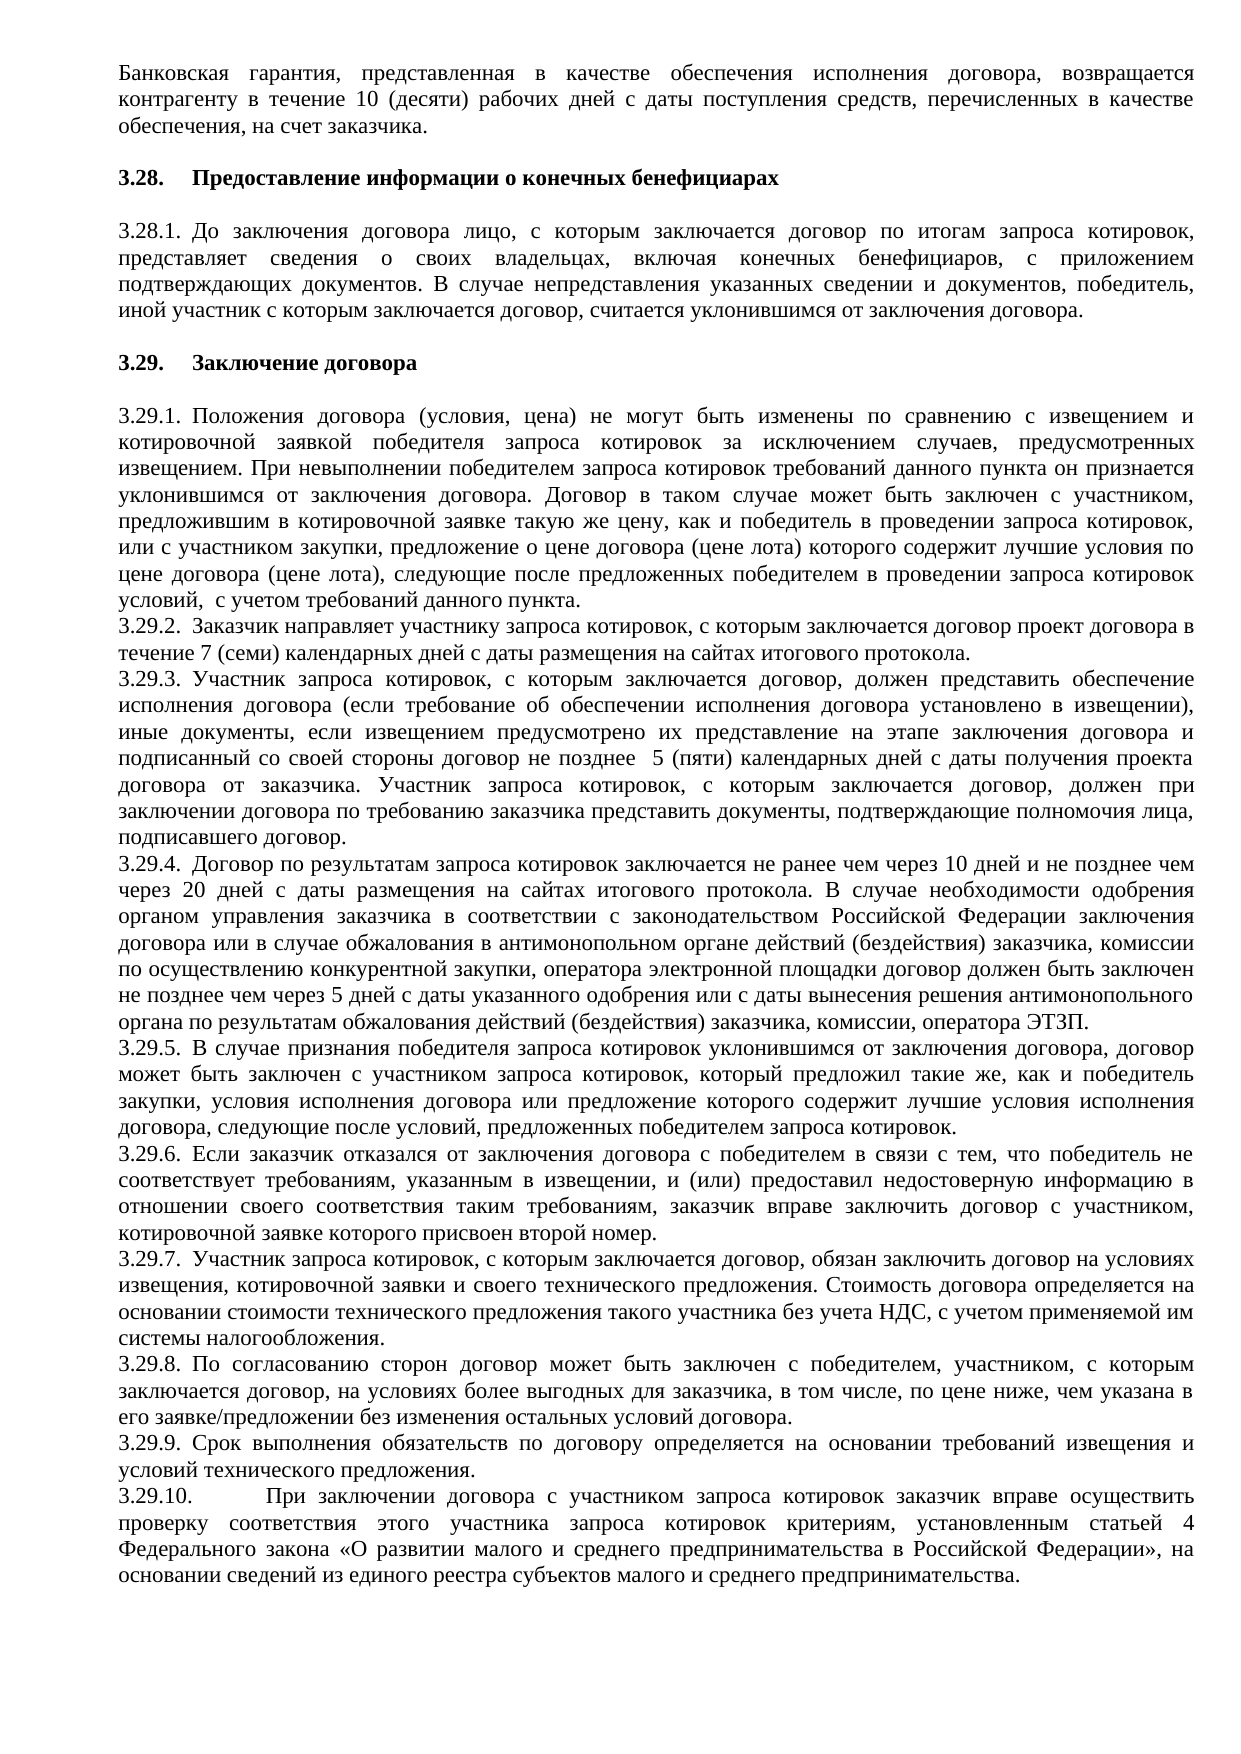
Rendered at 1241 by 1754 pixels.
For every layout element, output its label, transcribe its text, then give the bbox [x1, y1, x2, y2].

list Заказчик направляет участнику запроса котировок, с которым заключается договор проект договора в течение 7 (семи) календарных дней с даты размещения на сайтах итогового протокола. [118, 612, 1196, 665]
list Участник запроса котировок, с которым заключается договор, должен представить обеспечение исполнения договора (если требование об обеспечении исполнения договора установлено в извещении), иные документы, если извещением предусмотрено их представление на этапе заключения договора и подписанный со своей стороны договор не позднее 5 (пяти) календарных дней с даты получения проекта договора от заказчика. Участник запроса котировок, с которым заключается договор, должен при заключении договора по требованию заказчика представить документы, подтверждающие полномочия лица, подписавшего договор. [118, 665, 1196, 850]
text Банковская гарантия, представленная в качестве обеспечения исполнения договора, возвращается контрагенту в течение 10 (десяти) рабочих дней с даты поступления средств, перечисленных в качестве обеспечения, на счет заказчика. [118, 59, 1196, 138]
list Предоставление информации о конечных бенефициарах [118, 164, 1196, 191]
list Если заказчик отказался от заключения договора с победителем в связи с тем, что победитель не соответствует требованиям, указанным в извещении, и (или) предоставил недостоверную информацию в отношении своего соответствия таким требованиям, заказчик вправе заключить договор с участником, котировочной заявке которого присвоен второй номер. [118, 1139, 1196, 1245]
list Срок выполнения обязательств по договору определяется на основании требований извещения и условий технического предложения. [118, 1429, 1196, 1482]
list При заключении договора с участником запроса котировок заказчик вправе осуществить проверку соответствия этого участника запроса котировок критериям, установленным статьей 4 Федерального закона «О развитии малого и среднего предпринимательства в Российской Федерации», на основании сведений из единого реестра субъектов малого и среднего предпринимательства. [118, 1482, 1196, 1588]
list Договор по результатам запроса котировок заключается не ранее чем через 10 дней и не позднее чем через 20 дней с даты размещения на сайтах итогового протокола. В случае необходимости одобрения органом управления заказчика в соответствии с законодательством Российской Федерации заключения договора или в случае обжалования в антимонопольном органе действий (бездействия) заказчика, комиссии по осуществлению конкурентной закупки, оператора электронной площадки договор должен быть заключен не позднее чем через 5 дней с даты указанного одобрения или с даты вынесения решения антимонопольного органа по результатам обжалования действий (бездействия) заказчика, комиссии, оператора ЭТЗП. [118, 850, 1196, 1034]
list Положения договора (условия, цена) не могут быть изменены по сравнению с извещением и котировочной заявкой победителя запроса котировок за исключением случаев, предусмотренных извещением. При невыполнении победителем запроса котировок требований данного пункта он признается уклонившимся от заключения договора. Договор в таком случае может быть заключен с участником, предложившим в котировочной заявке такую же цену, как и победитель в проведении запроса котировок, или с участником закупки, предложение о цене договора (цене лота) которого содержит лучшие условия по цене договора (цене лота), следующие после предложенных победителем в проведении запроса котировок условий, с учетом требований данного пункта. [118, 402, 1196, 612]
list Участник запроса котировок, с которым заключается договор, обязан заключить договор на условиях извещения, котировочной заявки и своего технического предложения. Стоимость договора определяется на основании стоимости технического предложения такого участника без учета НДС, с учетом применяемой им системы налогообложения. [118, 1245, 1196, 1350]
list Заключение договора [118, 349, 1196, 375]
list По согласованию сторон договор может быть заключен с победителем, участником, с которым заключается договор, на условиях более выгодных для заказчика, в том числе, по цене ниже, чем указана в его заявке/предложении без изменения остальных условий договора. [118, 1350, 1196, 1429]
list В случае признания победителя запроса котировок уклонившимся от заключения договора, договор может быть заключен с участником запроса котировок, который предложил такие же, как и победитель закупки, условия исполнения договора или предложение которого содержит лучшие условия исполнения договора, следующие после условий, предложенных победителем запроса котировок. [118, 1034, 1196, 1139]
list До заключения договора лицо, с которым заключается договор по итогам запроса котировок, представляет сведения о своих владельцах, включая конечных бенефициаров, с приложением подтверждающих документов. В случае непредставления указанных сведении и документов, победитель, иной участник с которым заключается договор, считается уклонившимся от заключения договора. [118, 217, 1196, 323]
